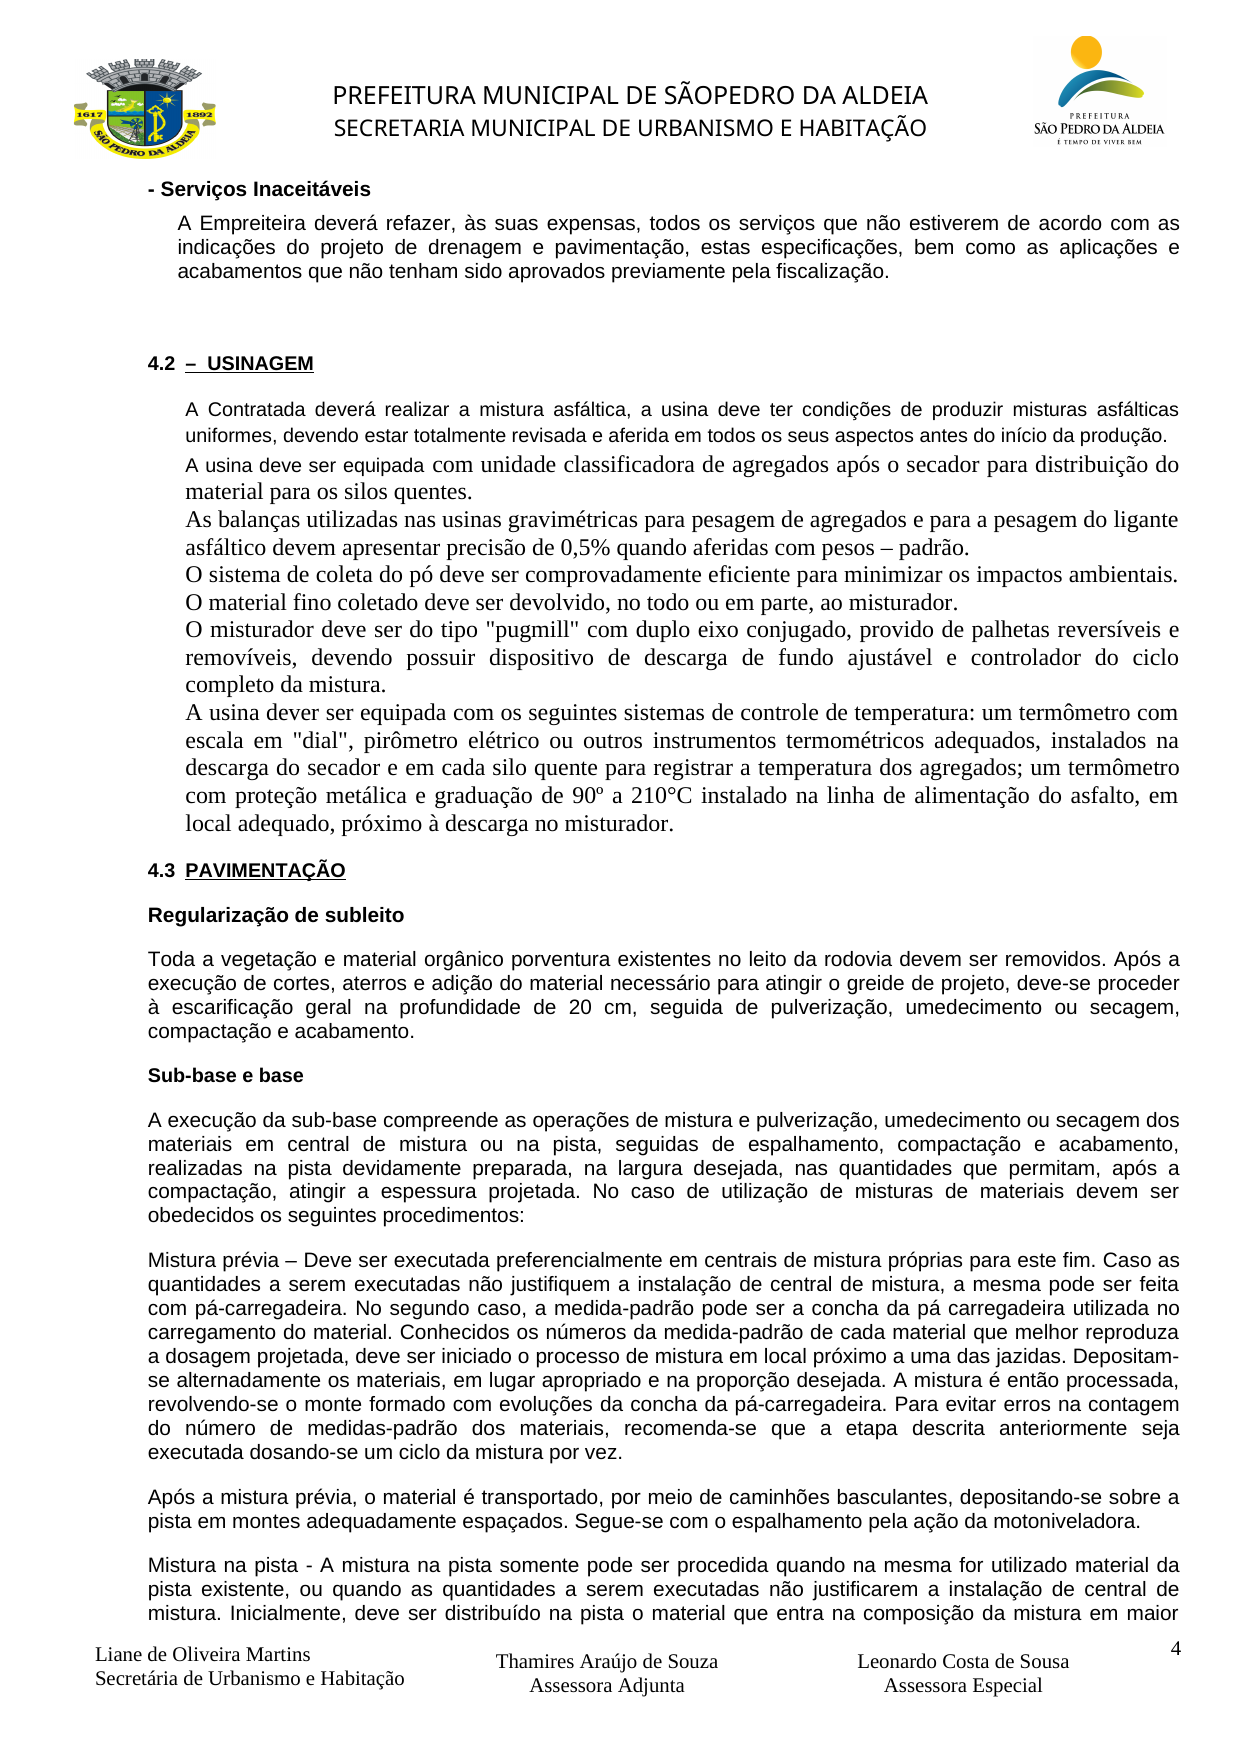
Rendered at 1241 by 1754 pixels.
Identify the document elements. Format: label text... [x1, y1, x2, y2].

text Sub-base e base [148, 1064, 1181, 1087]
list - Serviços Inaceitáveis [148, 177, 1181, 201]
list O sistema de coleta do pó deve ser comprovadamente eficiente para minimizar os impactos ambientais. O material fino coletado deve ser devolvido, no todo ou em parte, ao misturador. [185, 560, 1181, 615]
text Após a mistura prévia, o material é transportado, por meio de caminhões basculantes, depositando-se sobre a pista em montes adequadamente espaçados. Segue-se com o espalhamento pela ação da motoniveladora. [148, 1484, 1181, 1532]
picture [73, 59, 216, 159]
text Regularização de subleito [148, 902, 1181, 926]
text A execução da sub-base compreende as operações de mistura e pulverização, umedecimento ou secagem dos materiais em central de mistura ou na pista, seguidas de espalhamento, compactação e acabamento, realizadas na pista devidamente preparada, na largura desejada, nas quantidades que permitam, após a compactação, atingir a espessura projetada. No caso de utilização de misturas de materiais devem ser obedecidos os seguintes procedimentos: [148, 1107, 1181, 1227]
list A Contratada deverá realizar a mistura asfáltica, a usina deve ter condições de produzir misturas asfálticas uniformes, devendo estar totalmente revisada e aferida em todos os seus aspectos antes do início da produção. [185, 398, 1181, 446]
text Mistura prévia – Deve ser executada preferencialmente em centrais de mistura próprias para este fim. Caso as quantidades a serem executadas não justifiquem a instalação de central de mistura, a mesma pode ser feita com pá-carregadeira. No segundo caso, a medida-padrão pode ser a concha da pá carregadeira utilizada no carregamento do material. Conhecidos os números da medida-padrão de cada material que melhor reproduza a dosagem projetada, deve ser iniciado o processo de mistura em local próximo a uma das jazidas. Depositam-se alternadamente os materiais, em lugar apropriado e na proporção desejada. A mistura é então processada, revolvendo-se o monte formado com evoluções da concha da pá-carregadeira. Para evitar erros na contagem do número de medidas-padrão dos materiais, recomenda-se que a etapa descrita anteriormente seja executada dosando-se um ciclo da mistura por vez. [148, 1248, 1181, 1464]
list As balanças utilizadas nas usinas gravimétricas para pesagem de agregados e para a pesagem do ligante asfáltico devem apresentar precisão de 0,5% quando aferidas com pesos – padrão. [185, 505, 1181, 560]
list – USINAGEM [148, 352, 1181, 375]
list PAVIMENTAÇÃO [148, 859, 1181, 882]
text A Empreiteira deverá refazer, às suas expensas, todos os serviços que não estiverem de acordo com as indicações do projeto de drenagem e pavimentação, estas especificações, bem como as aplicações e acabamentos que não tenham sido aprovados previamente pela fiscalização. [177, 211, 1181, 283]
list A usina dever ser equipada com os seguintes sistemas de controle de temperatura: um termômetro com escala em "dial", pirômetro elétrico ou outros instrumentos termométricos adequados, instalados na descarga do secador e em cada silo quente para registrar a temperatura dos agregados; um termômetro com proteção metálica e graduação de 90º a 210°C instalado na linha de alimentação do asfalto, em local adequado, próximo à descarga no misturador. [185, 698, 1181, 836]
list O misturador deve ser do tipo "pugmill" com duplo eixo conjugado, provido de palhetas reversíveis e removíveis, devendo possuir dispositivo de descarga de fundo ajustável e controlador do ciclo completo da mistura. [185, 615, 1181, 698]
list A usina deve ser equipada com unidade classificadora de agregados após o secador para distribuição do material para os silos quentes. [185, 450, 1181, 505]
text Toda a vegetação e material orgânico porventura existentes no leito da rodovia devem ser removidos. Após a execução de cortes, aterros e adição do material necessário para atingir o greide de projeto, deve-se proceder à escarificação geral na profundidade de 20 cm, seguida de pulverização, umedecimento ou secagem, compactação e acabamento. [148, 947, 1181, 1043]
picture [1032, 36, 1168, 147]
